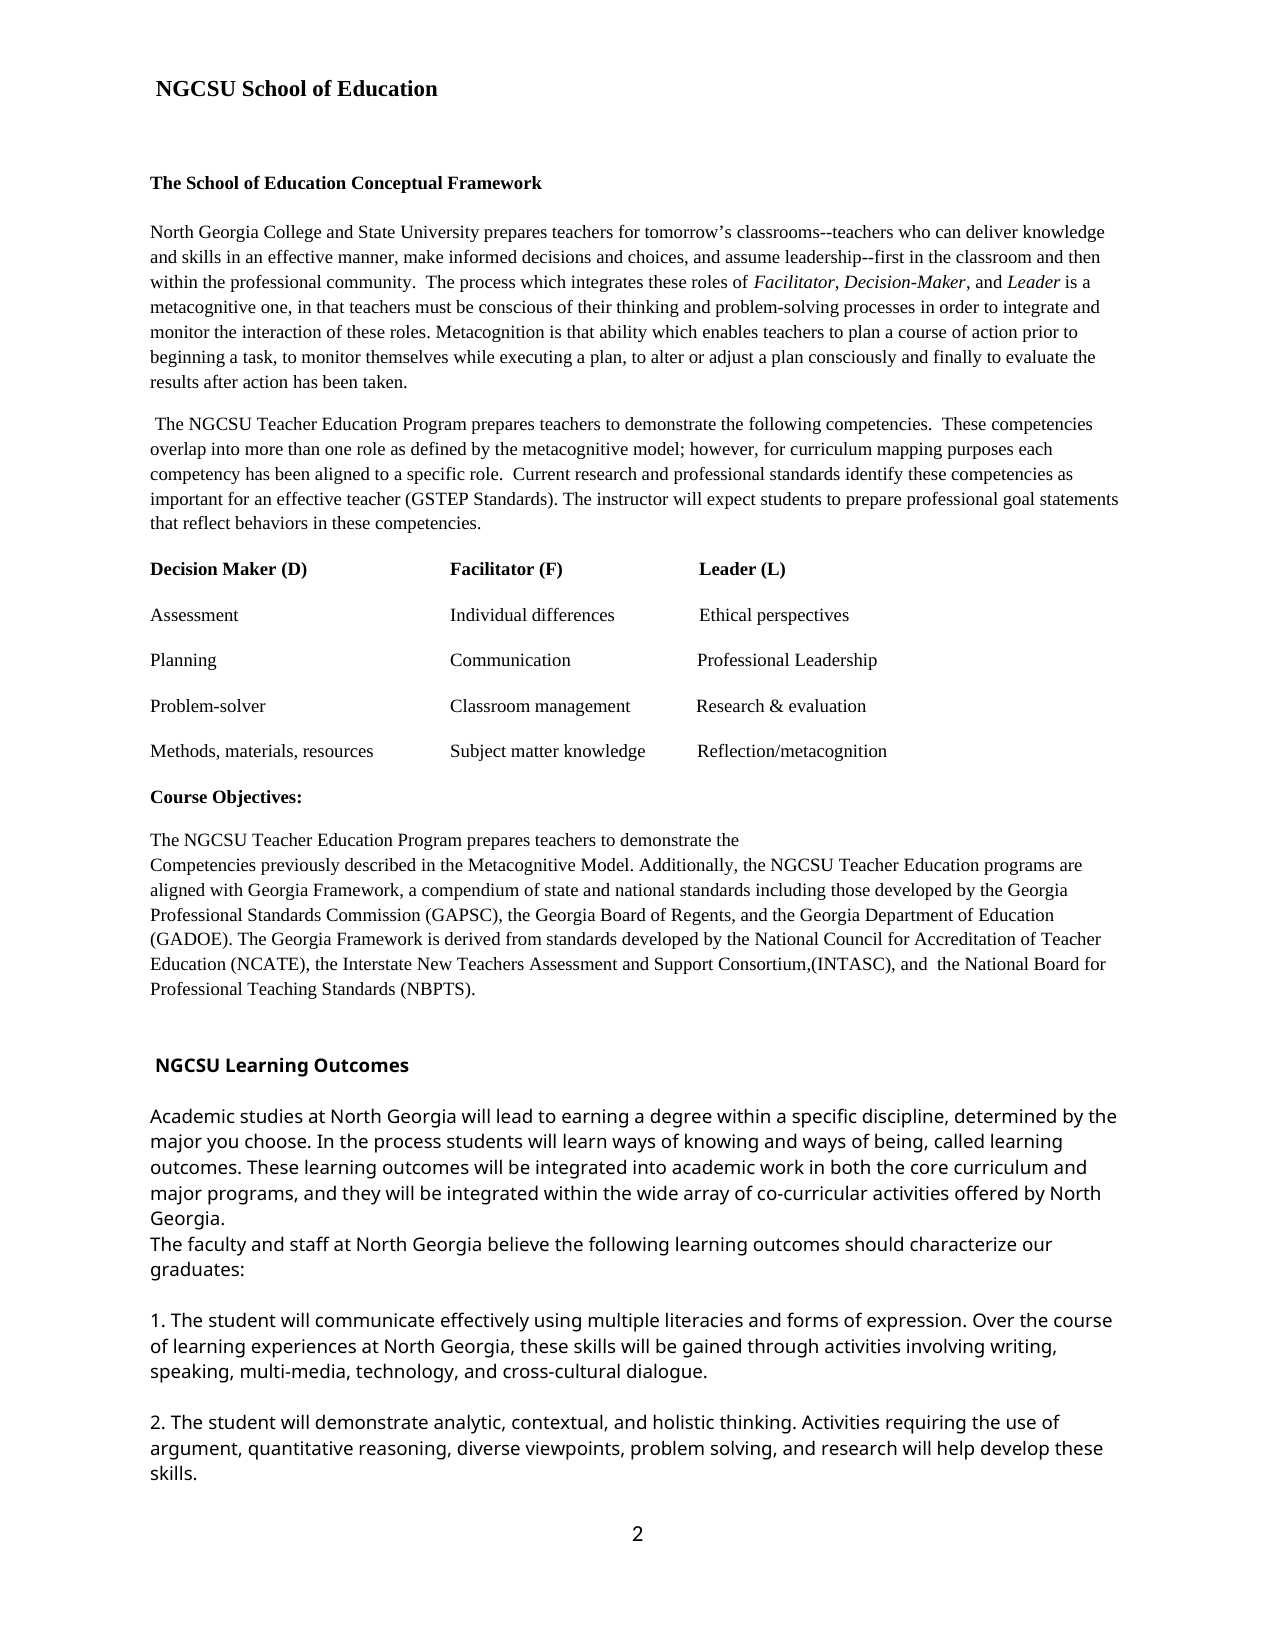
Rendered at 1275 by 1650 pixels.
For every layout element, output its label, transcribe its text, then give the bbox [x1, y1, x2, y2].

text The NGCSU Teacher Education Program prepares teachers to demonstrate the [150, 829, 1125, 851]
text 2. The student will demonstrate analytic, contextual, and holistic thinking. Activities requiring the use of argument, quantitative reasoning, diverse viewpoints, problem solving, and research will help develop these skills. [150, 1409, 1125, 1486]
text NGCSU Learning Outcomes [150, 1052, 1125, 1078]
text Academic studies at North Georgia will lead to earning a degree within a specific discipline, determined by the major you choose. In the process students will learn ways of knowing and ways of being, called learning outcomes. These learning outcomes will be integrated into academic work in both the core curriculum and major programs, and they will be integrated within the wide array of co-curricular activities offered by North Georgia. [150, 1103, 1125, 1231]
text North Georgia College and State University prepares teachers for tomorrow’s classrooms--teachers who can deliver knowledge and skills in an effective manner, make informed decisions and choices, and assume leadership--first in the classroom and then within the professional community. The process which integrates these roles of Facilitator, Decision-Maker, and Leader is a metacognitive one, in that teachers must be conscious of their thinking and problem-solving processes in order to integrate and monitor the interaction of these roles. Metacognition is that ability which enables teachers to plan a course of action prior to beginning a task, to monitor themselves while executing a plan, to alter or adjust a plan consciously and finally to evaluate the results after action has been taken. [150, 217, 1125, 392]
text Problem-solver Classroom management Research & evaluation [150, 695, 1125, 716]
text The School of Education Conceptual Framework [150, 172, 1125, 193]
text Decision Maker (D) Facilitator (F) Leader (L) [150, 558, 1125, 579]
text Assessment Individual differences Ethical perspectives [150, 603, 1125, 625]
text The faculty and staff at North Georgia believe the following learning outcomes should characterize our graduates: [150, 1231, 1125, 1282]
text Course Objectives: [150, 786, 1125, 807]
text The NGCSU Teacher Education Program prepares teachers to demonstrate the following competencies. These competencies overlap into more than one role as defined by the metacognitive model; however, for curriculum mapping purposes each competency has been aligned to a specific role. Current research and professional standards identify these competencies as important for an effective teacher (GSTEP Standards). The instructor will expect students to prepare professional goal statements that reflect behaviors in these competencies. [150, 413, 1125, 534]
text Planning Communication Professional Leadership [150, 649, 1125, 671]
text 1. The student will communicate effectively using multiple literacies and forms of expression. Over the course of learning experiences at North Georgia, these skills will be gained through activities involving writing, speaking, multi-media, technology, and cross-cultural dialogue. [150, 1307, 1125, 1384]
text Competencies previously described in the Metacognitive Model. Additionally, the NGCSU Teacher Education programs are aligned with Georgia Framework, a compendium of state and national standards including those developed by the Georgia Professional Standards Commission (GAPSC), the Georgia Board of Regents, and the Georgia Department of Education (GADOE). The Georgia Framework is derived from standards developed by the National Council for Accreditation of Teacher Education (NCATE), the Interstate New Teachers Assessment and Support Consortium,(INTASC), and the National Board for Professional Teaching Standards (NBPTS). [150, 854, 1125, 999]
text Methods, materials, resources Subject matter knowledge Reflection/metacognition [150, 740, 1125, 762]
